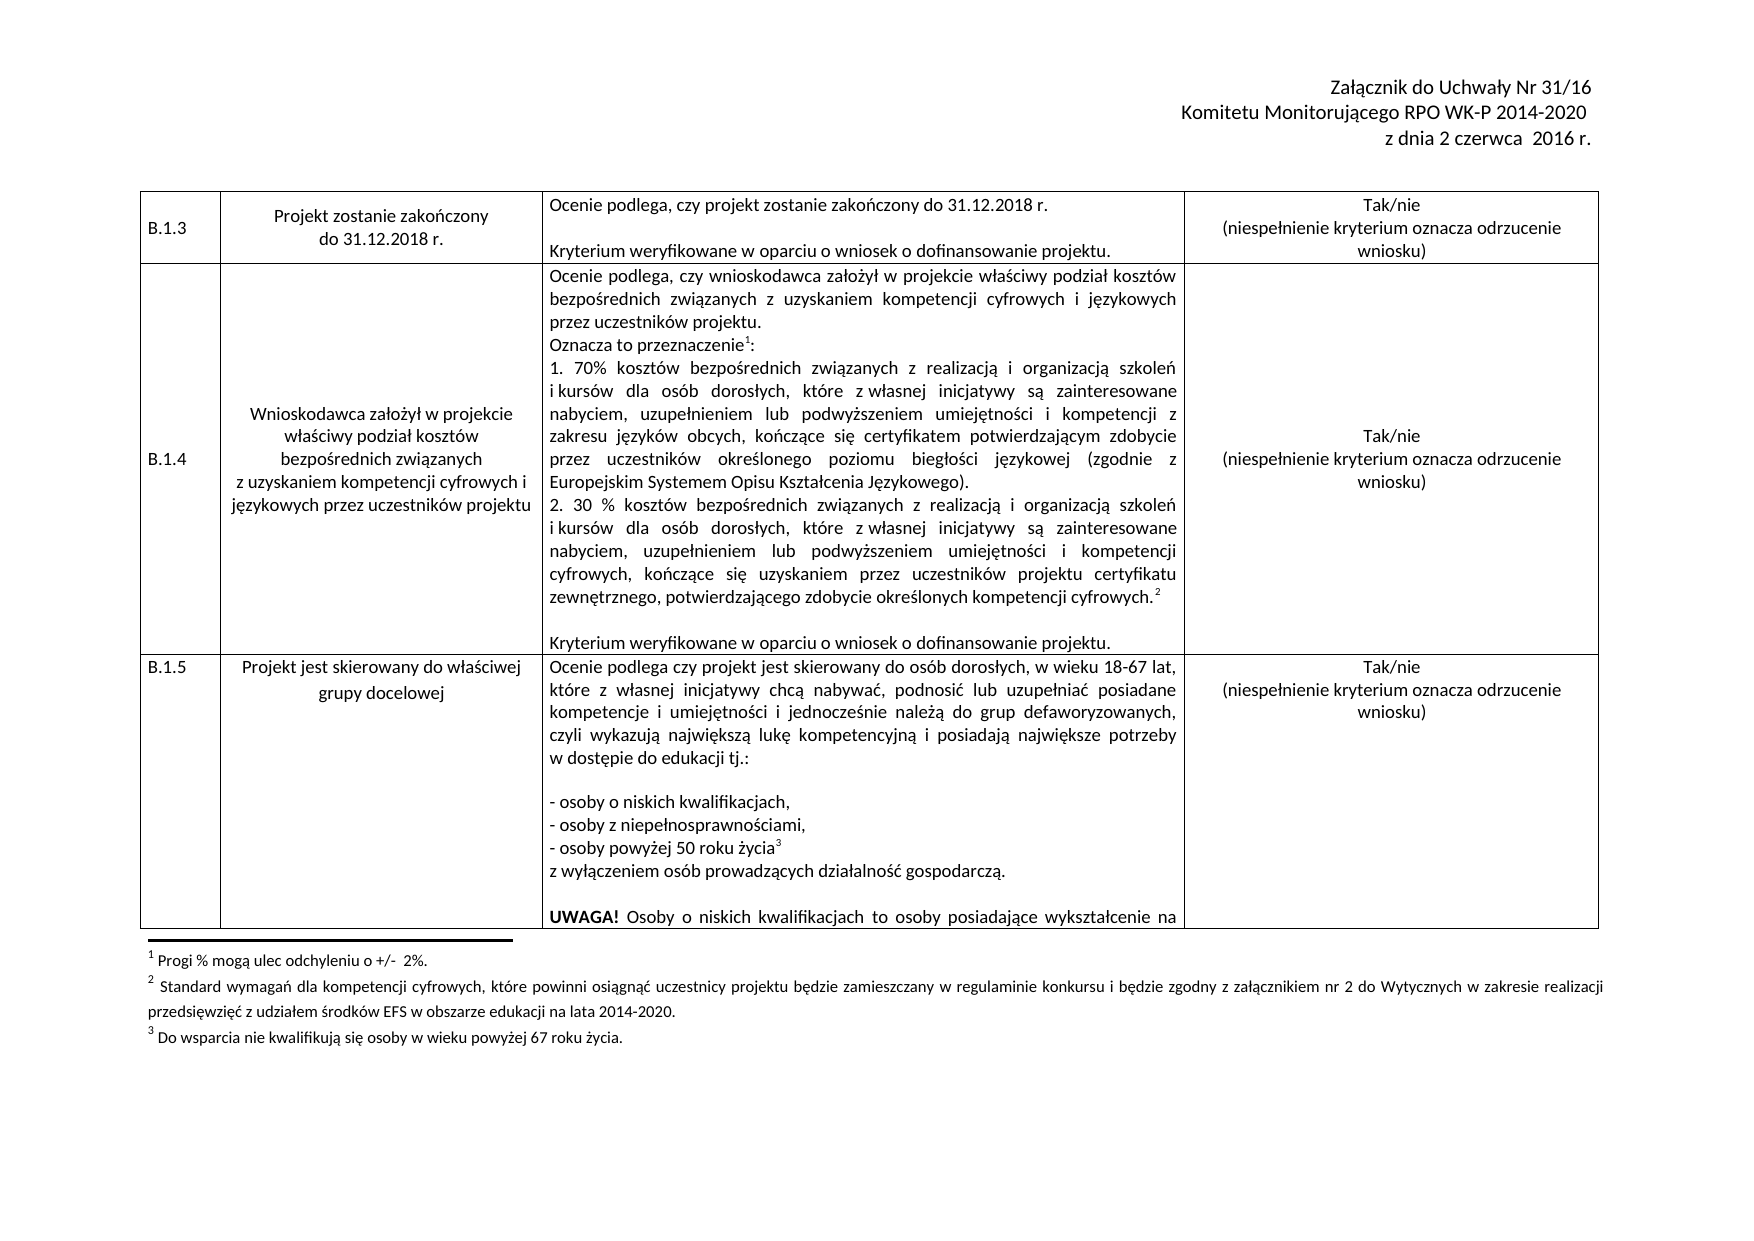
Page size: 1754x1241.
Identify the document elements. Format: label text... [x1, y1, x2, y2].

table_cell Projekt zostanie zakończony do 31.12.2018 r. [221, 192, 542, 263]
table_cell Ocenie podlega, czy wnioskodawca założył w projekcie właściwy podział kosztów bezpośrednich związanych z uzyskaniem kompetencji cyfrowych i językowych przez uczestników projektu. Oznacza to przeznaczenie: 1. 70% kosztów bezpośrednich związanych z realizacją i organizacją szkoleń i kursów dla osób dorosłych, które z własnej inicjatywy są zainteresowane nabyciem, uzupełnieniem lub podwyższeniem umiejętności i kompetencji z zakresu języków obcych, kończące się certyfikatem potwierdzającym zdobycie przez uczestników określonego poziomu biegłości językowej (zgodnie z Europejskim Systemem Opisu Kształcenia Językowego). 2. 30 % kosztów bezpośrednich związanych z realizacją i organizacją szkoleń i kursów dla osób dorosłych, które z własnej inicjatywy są zainteresowane nabyciem, uzupełnieniem lub podwyższeniem umiejętności i kompetencji cyfrowych, kończące się uzyskaniem przez uczestników projektu certyfikatu zewnętrznego, potwierdzającego zdobycie określonych kompetencji cyfrowych. Kryterium weryfikowane w oparciu o wniosek o dofinansowanie projektu. [543, 264, 1184, 654]
table_cell Wnioskodawca założył w projekcie właściwy podział kosztów bezpośrednich związanych z uzyskaniem kompetencji cyfrowych i językowych przez uczestników projektu [221, 264, 542, 654]
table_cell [1185, 192, 1598, 263]
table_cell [1185, 655, 1598, 928]
table_cell [141, 264, 220, 654]
table_cell [141, 655, 220, 928]
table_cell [221, 655, 542, 928]
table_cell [543, 655, 1184, 928]
table_cell Tak/nie (niespełnienie kryterium oznacza odrzucenie wniosku) [1185, 264, 1598, 654]
table_cell Ocenie podlega, czy projekt zostanie zakończony do 31.12.2018 r. Kryterium weryfikowane w oparciu o wniosek o dofinansowanie projektu. [543, 192, 1184, 263]
table_cell [141, 192, 220, 263]
